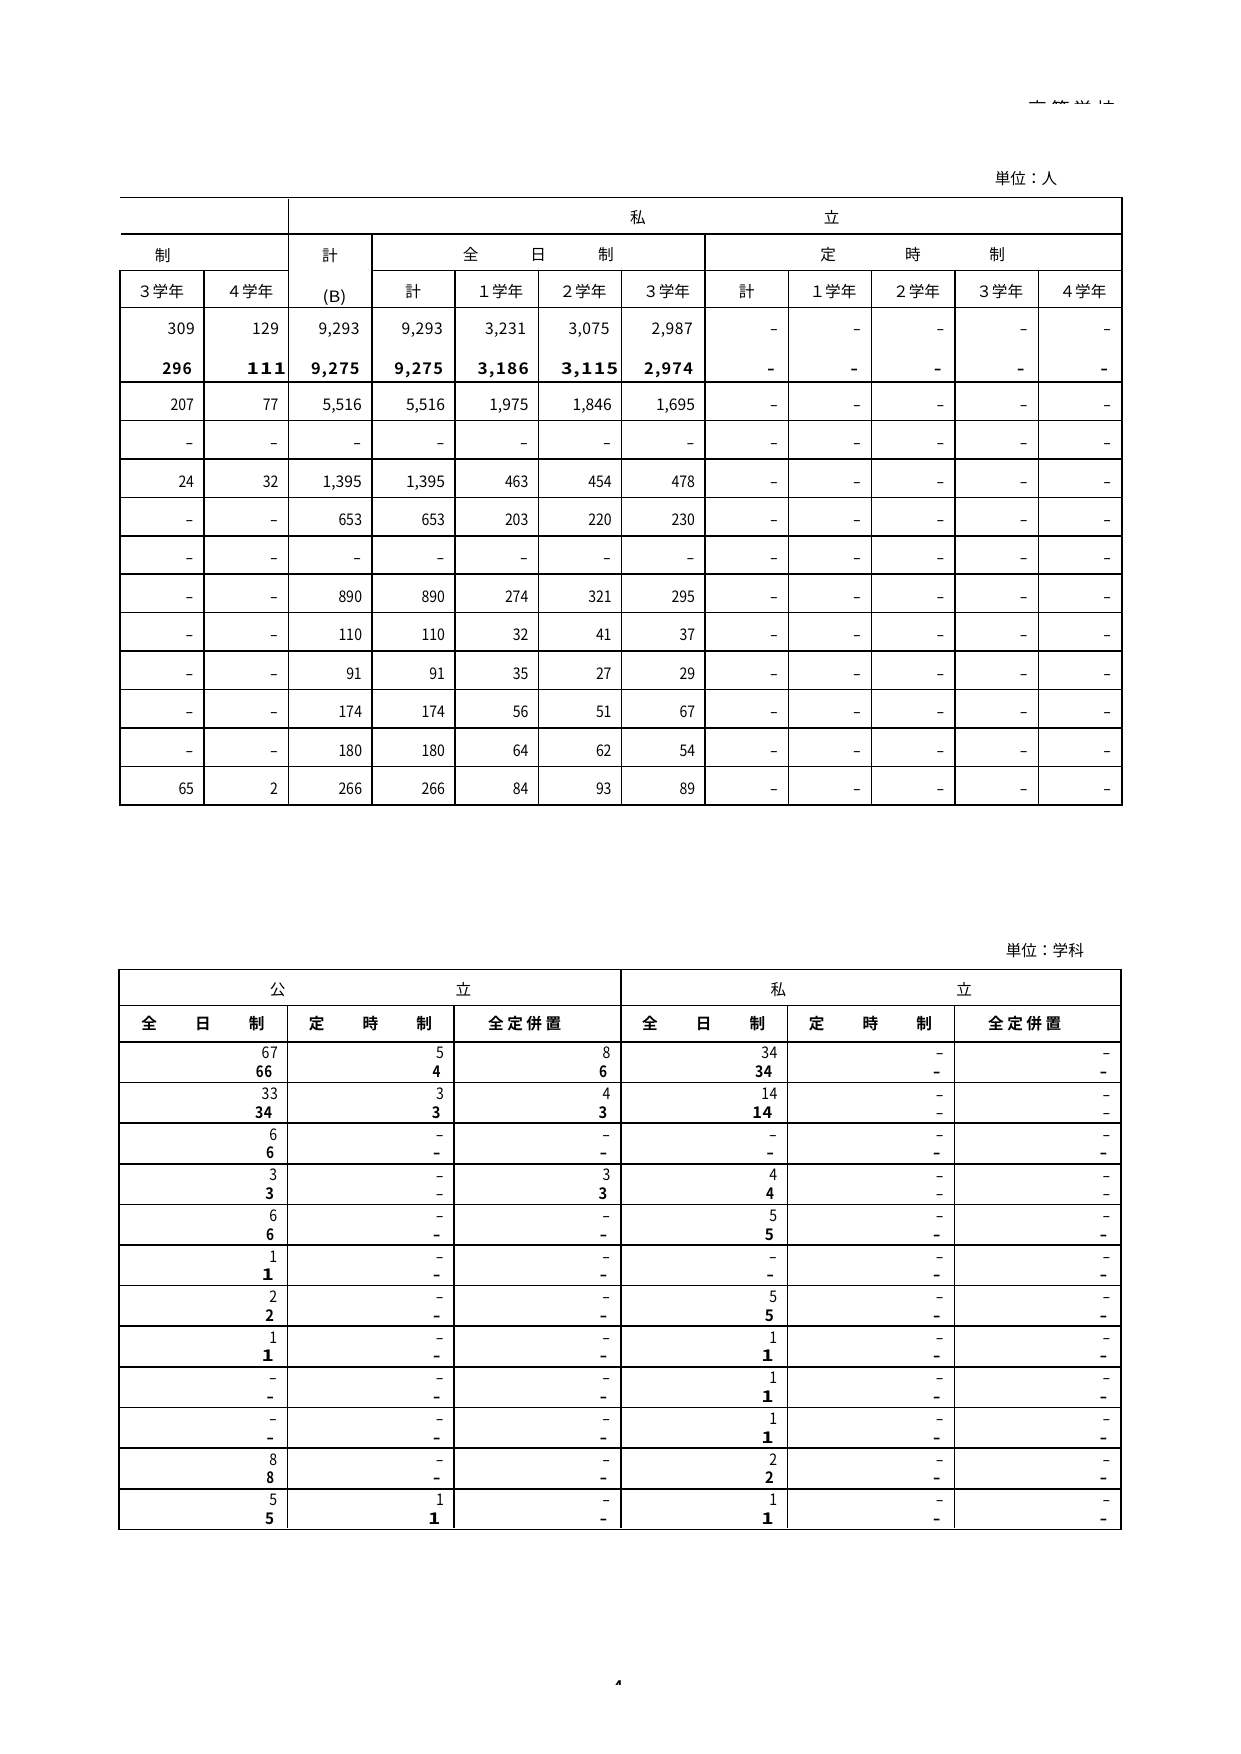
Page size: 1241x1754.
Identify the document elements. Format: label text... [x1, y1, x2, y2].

table_cell - [1039, 767, 1121, 804]
table_cell - - [788, 1124, 954, 1163]
table_cell 4 3 [455, 1083, 620, 1122]
table_cell - [706, 652, 788, 689]
table_cell - - [455, 1490, 620, 1528]
table_cell - [205, 537, 288, 573]
table_cell 1,395 [289, 460, 371, 496]
table_cell - [706, 690, 788, 727]
table_header 私 立 [622, 970, 1120, 1005]
table_cell - - [788, 1246, 954, 1285]
table_cell 77 [205, 383, 288, 419]
table_cell 計 [706, 271, 788, 307]
table_cell - [289, 421, 371, 458]
table_cell 2 2 [120, 1286, 287, 1325]
table_cell - [956, 690, 1038, 727]
table_cell - [789, 383, 871, 419]
table_cell - [456, 537, 538, 573]
table_cell - - [788, 1368, 954, 1407]
table_cell - [205, 498, 288, 535]
table_cell - [956, 652, 1038, 689]
table_cell - [121, 690, 203, 727]
table_cell 653 [373, 498, 454, 535]
table_cell 266 [289, 767, 371, 804]
table_cell 定 時 制 [288, 1006, 453, 1041]
table_cell 5,516 [289, 383, 371, 419]
table_cell - [872, 498, 954, 535]
table_cell 3 3 [455, 1165, 620, 1203]
table_cell - [872, 613, 954, 650]
table_cell - - [288, 1205, 453, 1244]
table_cell - [622, 537, 704, 573]
table_cell 65 [121, 767, 203, 804]
table_cell - [1039, 498, 1121, 535]
table_cell 4 4 [622, 1165, 787, 1203]
table_cell １学年 [789, 271, 871, 307]
table_cell 3 3 [120, 1165, 287, 1203]
table_cell 34 34 [622, 1043, 787, 1082]
table_cell 32 [456, 613, 538, 650]
table_cell - [706, 613, 788, 650]
table_cell - - [788, 1449, 954, 1488]
table_cell 174 [289, 690, 371, 727]
table_cell - - [956, 308, 1038, 381]
table_cell - - [872, 308, 954, 381]
table_cell - - [455, 1449, 620, 1488]
table_cell - [1039, 421, 1121, 458]
table_cell 14 14 [622, 1083, 787, 1122]
table_cell - - [788, 1083, 954, 1122]
table_cell - - [788, 1408, 954, 1447]
table_cell 51 [539, 690, 621, 727]
table_cell 890 [373, 575, 454, 612]
table_cell 890 [289, 575, 371, 612]
table_cell - - [788, 1043, 954, 1082]
table_cell - [706, 537, 788, 573]
table_cell - [205, 421, 288, 458]
table_cell - [789, 498, 871, 535]
table_cell 6 6 [120, 1124, 287, 1163]
table_cell 制 [120, 233, 288, 269]
table_cell - - [955, 1083, 1120, 1122]
table_cell - [789, 421, 871, 458]
table_cell - - [955, 1408, 1120, 1447]
table_cell - [1039, 613, 1121, 650]
table_cell - - [955, 1490, 1120, 1528]
table_cell 5,516 [373, 383, 454, 419]
table_cell - - [788, 1205, 954, 1244]
table_cell - - [706, 308, 788, 381]
table_cell - [706, 498, 788, 535]
table_cell 129 111 [205, 308, 288, 381]
table_cell - [789, 613, 871, 650]
table_cell 2 [205, 767, 288, 804]
table_cell - - [955, 1124, 1120, 1163]
table_cell - - [1039, 308, 1121, 381]
table_cell - [872, 421, 954, 458]
table_cell 84 [456, 767, 538, 804]
table_cell - - [288, 1408, 453, 1447]
table_cell 35 [456, 652, 538, 689]
table_cell - [872, 767, 954, 804]
table_cell - [539, 421, 621, 458]
table_header [120, 198, 288, 233]
table_cell - - [455, 1124, 620, 1163]
table_cell 2,987 2,974 [622, 308, 704, 381]
table_cell - [872, 460, 954, 496]
table_cell 266 [373, 767, 454, 804]
table_cell - [706, 383, 788, 419]
table_cell 274 [456, 575, 538, 612]
table_cell 全 日 制 [120, 1006, 287, 1041]
table_cell - - [788, 1490, 954, 1528]
table_cell - [789, 690, 871, 727]
table_cell - - [455, 1408, 620, 1447]
table_header 私 立 [289, 198, 1121, 233]
table_cell １学年 [456, 271, 538, 307]
table_cell - - [288, 1449, 453, 1488]
table_cell 295 [622, 575, 704, 612]
table_cell - - [955, 1327, 1120, 1366]
table_cell - [789, 729, 871, 766]
table_cell 8 8 [120, 1449, 287, 1488]
table_cell 9,293 9,275 [373, 308, 454, 381]
table_cell 24 [121, 460, 203, 496]
table_cell - [706, 421, 788, 458]
table_cell - [706, 767, 788, 804]
table_cell - [373, 537, 454, 573]
table_cell - [706, 575, 788, 612]
table_cell - - [455, 1368, 620, 1407]
table_cell 67 [622, 690, 704, 727]
table_cell 174 [373, 690, 454, 727]
table_cell - - [955, 1165, 1120, 1203]
table_cell 5 5 [120, 1490, 287, 1528]
table_cell - [121, 575, 203, 612]
table_cell 全 日 制 [373, 235, 704, 269]
table_cell - [872, 690, 954, 727]
table_cell 454 [539, 460, 621, 496]
table_cell - [1039, 537, 1121, 573]
table_cell 54 [622, 729, 704, 766]
table_cell 全 定 併 置 [455, 1006, 620, 1041]
table_cell - [205, 690, 288, 727]
table_cell 3 3 [288, 1083, 453, 1122]
table_cell - [956, 613, 1038, 650]
table_cell 1,395 [373, 460, 454, 496]
table_cell 230 [622, 498, 704, 535]
table_cell - [121, 729, 203, 766]
table_cell 62 [539, 729, 621, 766]
table_cell - [121, 537, 203, 573]
table_cell - [121, 613, 203, 650]
table_cell 1 1 [622, 1368, 787, 1407]
table_cell - - [788, 1286, 954, 1325]
table_cell - - [955, 1246, 1120, 1285]
table_cell - [872, 537, 954, 573]
table_cell 計 (B) [289, 235, 371, 307]
table_cell - - [455, 1327, 620, 1366]
table_cell - [121, 652, 203, 689]
table_cell - [956, 498, 1038, 535]
table_cell - [121, 498, 203, 535]
table_cell - - [622, 1124, 787, 1163]
table_cell - [956, 383, 1038, 419]
table_cell - - [288, 1327, 453, 1366]
table_cell 203 [456, 498, 538, 535]
table_cell - [622, 421, 704, 458]
table_cell 全 日 制 [622, 1006, 787, 1041]
table_cell - - [622, 1246, 787, 1285]
table_cell 220 [539, 498, 621, 535]
table_cell - [789, 767, 871, 804]
table_cell - [956, 460, 1038, 496]
table_cell 32 [205, 460, 288, 496]
table_cell 89 [622, 767, 704, 804]
table_cell 9,293 9,275 [289, 308, 371, 381]
table_cell 463 [456, 460, 538, 496]
table_cell - - [788, 1327, 954, 1366]
table_cell 110 [289, 613, 371, 650]
table_cell - [789, 652, 871, 689]
table_cell - [373, 421, 454, 458]
table_cell 321 [539, 575, 621, 612]
table_cell 定 時 制 [788, 1006, 954, 1041]
table_cell 2 2 [622, 1449, 787, 1488]
table_cell - - [955, 1286, 1120, 1325]
table_cell - - [955, 1205, 1120, 1244]
table_cell 5 5 [622, 1286, 787, 1325]
table_cell - [789, 575, 871, 612]
table_cell 41 [539, 613, 621, 650]
table_cell - [539, 537, 621, 573]
table_cell - [872, 652, 954, 689]
table_cell - - [120, 1408, 287, 1447]
table_cell 27 [539, 652, 621, 689]
table_cell ４学年 [1039, 271, 1121, 307]
table_cell 110 [373, 613, 454, 650]
table_cell - - [288, 1286, 453, 1325]
table_cell - [205, 729, 288, 766]
table_cell ３学年 [121, 271, 203, 307]
table_cell 478 [622, 460, 704, 496]
table_cell 91 [373, 652, 454, 689]
table_cell - [289, 537, 371, 573]
text 単位：人 [77, 166, 1057, 189]
table_cell - [1039, 460, 1121, 496]
table_cell - [1039, 652, 1121, 689]
table_cell 180 [289, 729, 371, 766]
table_cell - [1039, 575, 1121, 612]
table_cell 180 [373, 729, 454, 766]
table_cell - [205, 575, 288, 612]
table_cell - - [455, 1286, 620, 1325]
table_cell 1,695 [622, 383, 704, 419]
table_cell 6 6 [120, 1205, 287, 1244]
table_cell ３学年 [622, 271, 704, 307]
table_cell - - [288, 1368, 453, 1407]
table_cell ２学年 [539, 271, 621, 307]
table_cell - [872, 575, 954, 612]
table_cell - - [789, 308, 871, 381]
table_cell - [956, 729, 1038, 766]
table_cell - [706, 729, 788, 766]
table_cell ３学年 [956, 271, 1038, 307]
table_cell - - [455, 1205, 620, 1244]
table_cell 3,231 3,186 [456, 308, 538, 381]
table_cell - - [288, 1124, 453, 1163]
table_cell - [872, 729, 954, 766]
table_cell - - [955, 1449, 1120, 1488]
table_cell - [205, 652, 288, 689]
table_cell 309 296 [121, 308, 203, 381]
table_cell 37 [622, 613, 704, 650]
table_cell 1 1 [120, 1246, 287, 1285]
table_cell ４学年 [205, 271, 288, 307]
table_cell - [1039, 690, 1121, 727]
table_cell 計 [373, 271, 454, 307]
table_cell 1 1 [288, 1490, 453, 1528]
table_cell - [1039, 383, 1121, 419]
table_cell - - [955, 1043, 1120, 1082]
table_cell - [789, 460, 871, 496]
table_cell - [789, 537, 871, 573]
table_cell - [456, 421, 538, 458]
table_cell 5 5 [622, 1205, 787, 1244]
table_cell 1 1 [622, 1490, 787, 1528]
table_cell 1 1 [622, 1327, 787, 1366]
table_cell - - [788, 1165, 954, 1203]
table_cell 207 [121, 383, 203, 419]
table_cell 653 [289, 498, 371, 535]
table_cell - [706, 460, 788, 496]
table_cell - [872, 383, 954, 419]
table_cell ２学年 [872, 271, 954, 307]
table_cell - [1039, 729, 1121, 766]
text 単位：学科 [77, 938, 1083, 961]
table_cell - [956, 767, 1038, 804]
table_cell 全 定 併 置 [955, 1006, 1120, 1041]
table_cell - [956, 421, 1038, 458]
table_cell 67 66 [120, 1043, 287, 1082]
table_cell 3,075 3,115 [539, 308, 621, 381]
table_cell 33 34 [120, 1083, 287, 1122]
table_cell 93 [539, 767, 621, 804]
table_cell 1,846 [539, 383, 621, 419]
table_cell 64 [456, 729, 538, 766]
table_cell 8 6 [455, 1043, 620, 1082]
table_cell - - [120, 1368, 287, 1407]
table_cell 29 [622, 652, 704, 689]
table_cell - [121, 421, 203, 458]
table_cell 5 4 [288, 1043, 453, 1082]
table_cell 56 [456, 690, 538, 727]
table_cell - [956, 575, 1038, 612]
table_header 公 立 [120, 970, 620, 1005]
table_cell - - [288, 1246, 453, 1285]
table_cell 定 時 制 [706, 235, 1121, 269]
table_cell 1,975 [456, 383, 538, 419]
table_cell - [956, 537, 1038, 573]
table_cell 1 1 [622, 1408, 787, 1447]
table_cell - - [955, 1368, 1120, 1407]
table_cell 1 1 [120, 1327, 287, 1366]
table_cell 91 [289, 652, 371, 689]
table_cell - [205, 613, 288, 650]
table_cell - - [288, 1165, 453, 1203]
table_cell - - [455, 1246, 620, 1285]
